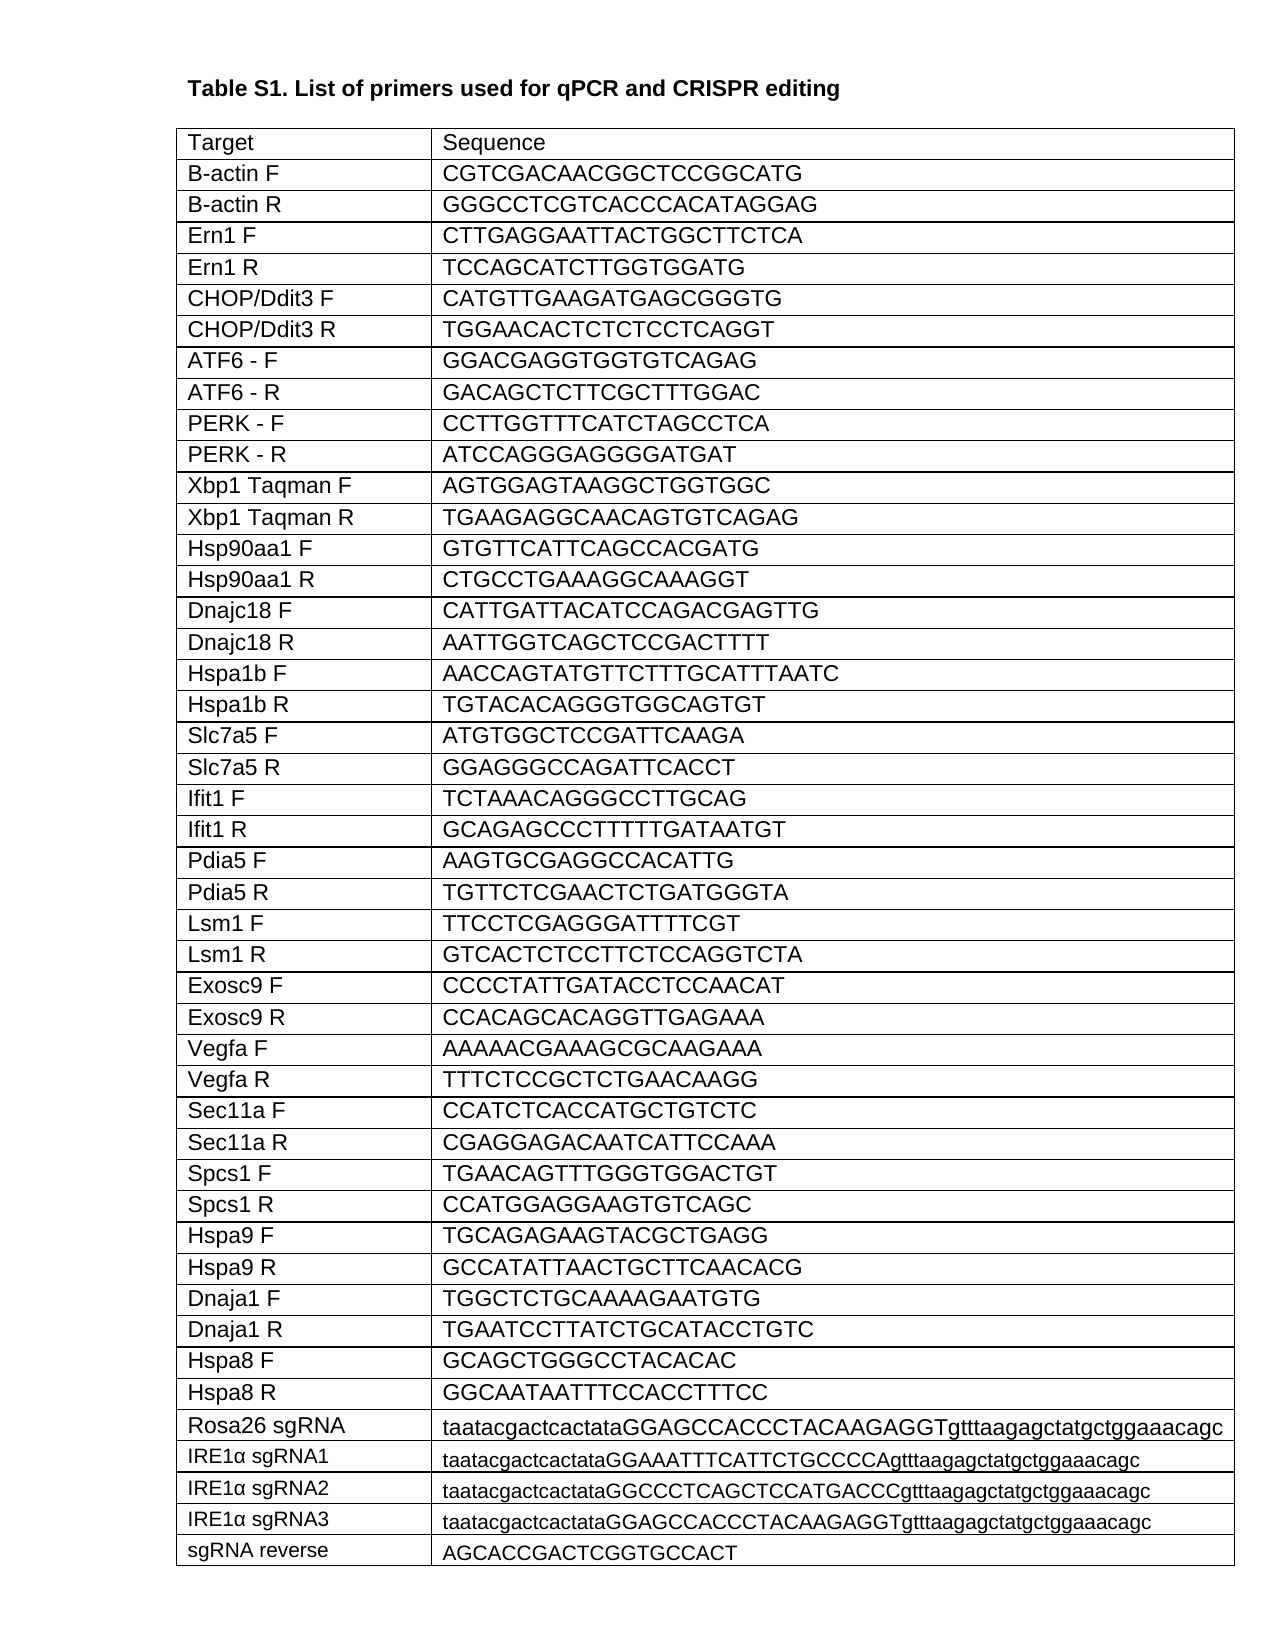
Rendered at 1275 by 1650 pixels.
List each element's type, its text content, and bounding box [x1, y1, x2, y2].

table_cell Spcs1 F [177, 1160, 431, 1190]
table_cell Spcs1 R [177, 1191, 431, 1221]
table_cell Vegfa R [177, 1066, 431, 1096]
table_cell TCCAGCATCTTGGTGGATG [432, 254, 1234, 284]
table_cell Pdia5 F [177, 848, 431, 878]
table_cell Slc7a5 R [177, 754, 431, 784]
table_cell sgRNA reverse [177, 1535, 431, 1565]
table_cell taatacgactcactataGGAAATTTCATTCTGCCCCAgtttaagagctatgctggaaacagc [432, 1441, 1234, 1471]
table_cell PERK - F [177, 410, 431, 440]
table_cell CCCCTATTGATACCTCCAACAT [432, 973, 1234, 1003]
table_cell GGAGGGCCAGATTCACCT [432, 754, 1234, 784]
table_cell Rosa26 sgRNA [177, 1410, 431, 1440]
table_cell Dnaja1 F [177, 1285, 431, 1315]
table_cell AGTGGAGTAAGGCTGGTGGC [432, 473, 1234, 503]
table_cell GGGCCTCGTCACCCACATAGGAG [432, 191, 1234, 221]
table_cell taatacgactcactataGGAGCCACCCTACAAGAGGTgtttaagagctatgctggaaacagc [432, 1410, 1234, 1440]
table_cell CCATGGAGGAAGTGTCAGC [432, 1191, 1234, 1221]
table_cell GCCATATTAACTGCTTCAACACG [432, 1254, 1234, 1284]
table_cell GTCACTCTCCTTCTCCAGGTCTA [432, 941, 1234, 971]
table_cell taatacgactcactataGGCCCTCAGCTCCATGACCCgtttaagagctatgctggaaacagc [432, 1473, 1234, 1503]
table_cell CGAGGAGACAATCATTCCAAA [432, 1129, 1234, 1159]
table_cell Vegfa F [177, 1035, 431, 1065]
table_cell Dnaja1 R [177, 1316, 431, 1346]
table_cell Hspa8 F [177, 1348, 431, 1378]
table_cell CTGCCTGAAAGGCAAAGGT [432, 566, 1234, 596]
table_cell GGCAATAATTTCCACCTTTCC [432, 1379, 1234, 1409]
table_cell Slc7a5 F [177, 723, 431, 753]
table_cell Pdia5 R [177, 879, 431, 909]
table_cell TTCCTCGAGGGATTTTCGT [432, 910, 1234, 940]
table_cell CTTGAGGAATTACTGGCTTCTCA [432, 223, 1234, 253]
table_cell Ern1 F [177, 223, 431, 253]
table_cell IRE1α sgRNA2 [177, 1473, 431, 1503]
table_cell Hsp90aa1 R [177, 566, 431, 596]
table_cell Xbp1 Taqman F [177, 473, 431, 503]
table_cell AAAAACGAAAGCGCAAGAAA [432, 1035, 1234, 1065]
text Table S1. List of primers used for qPCR and CRISPR editing [187, 75, 1087, 101]
table_cell GGACGAGGTGGTGTCAGAG [432, 348, 1234, 378]
table_cell taatacgactcactataGGAGCCACCCTACAAGAGGTgtttaagagctatgctggaaacagc [432, 1504, 1234, 1534]
table_cell TGAACAGTTTGGGTGGACTGT [432, 1160, 1234, 1190]
table_cell CATGTTGAAGATGAGCGGGTG [432, 285, 1234, 315]
table_cell ATF6 - R [177, 379, 431, 409]
table_cell Ern1 R [177, 254, 431, 284]
table_cell PERK - R [177, 441, 431, 471]
table_cell CHOP/Ddit3 R [177, 316, 431, 346]
table_cell Ifit1 R [177, 816, 431, 846]
table_cell Dnajc18 R [177, 629, 431, 659]
table_cell CGTCGACAACGGCTCCGGCATG [432, 160, 1234, 190]
table_cell AGCACCGACTCGGTGCCACT [432, 1535, 1234, 1565]
table_cell TGAATCCTTATCTGCATACCTGTC [432, 1316, 1234, 1346]
table_cell AATTGGTCAGCTCCGACTTTT [432, 629, 1234, 659]
table_cell TGAAGAGGCAACAGTGTCAGAG [432, 504, 1234, 534]
table_cell Hspa1b R [177, 691, 431, 721]
table_cell Sec11a F [177, 1098, 431, 1128]
table_cell TGTTCTCGAACTCTGATGGGTA [432, 879, 1234, 909]
table_cell TTTCTCCGCTCTGAACAAGG [432, 1066, 1234, 1096]
table_cell CCATCTCACCATGCTGTCTC [432, 1098, 1234, 1128]
table_cell GACAGCTCTTCGCTTTGGAC [432, 379, 1234, 409]
table_cell Hspa9 R [177, 1254, 431, 1284]
table_cell ATGTGGCTCCGATTCAAGA [432, 723, 1234, 753]
table_cell ATCCAGGGAGGGGATGAT [432, 441, 1234, 471]
table_cell TGGAACACTCTCTCCTCAGGT [432, 316, 1234, 346]
table_cell IRE1α sgRNA1 [177, 1441, 431, 1471]
table_cell GCAGCTGGGCCTACACAC [432, 1348, 1234, 1378]
table_header Target [177, 129, 431, 159]
table_cell CHOP/Ddit3 F [177, 285, 431, 315]
table_cell ATF6 - F [177, 348, 431, 378]
table_header Sequence [432, 129, 1234, 159]
table_cell Xbp1 Taqman R [177, 504, 431, 534]
table_cell GTGTTCATTCAGCCACGATG [432, 535, 1234, 565]
table_cell AAGTGCGAGGCCACATTG [432, 848, 1234, 878]
table_cell Dnajc18 F [177, 598, 431, 628]
table_cell TCTAAACAGGGCCTTGCAG [432, 785, 1234, 815]
table_cell TGTACACAGGGTGGCAGTGT [432, 691, 1234, 721]
table_cell TGGCTCTGCAAAAGAATGTG [432, 1285, 1234, 1315]
table_cell Ifit1 F [177, 785, 431, 815]
table_cell Hsp90aa1 F [177, 535, 431, 565]
table_cell Hspa9 F [177, 1223, 431, 1253]
table_cell IRE1α sgRNA3 [177, 1504, 431, 1534]
table_cell CATTGATTACATCCAGACGAGTTG [432, 598, 1234, 628]
table_cell Lsm1 F [177, 910, 431, 940]
table_cell Hspa1b F [177, 660, 431, 690]
table_cell Sec11a R [177, 1129, 431, 1159]
table_cell GCAGAGCCCTTTTTGATAATGT [432, 816, 1234, 846]
table_cell TGCAGAGAAGTACGCTGAGG [432, 1223, 1234, 1253]
table_cell Lsm1 R [177, 941, 431, 971]
table_cell B-actin F [177, 160, 431, 190]
table_cell Exosc9 R [177, 1004, 431, 1034]
table_cell CCACAGCACAGGTTGAGAAA [432, 1004, 1234, 1034]
table_cell B-actin R [177, 191, 431, 221]
table_cell Exosc9 F [177, 973, 431, 1003]
table_cell AACCAGTATGTTCTTTGCATTTAATC [432, 660, 1234, 690]
table_cell CCTTGGTTTCATCTAGCCTCA [432, 410, 1234, 440]
table_cell Hspa8 R [177, 1379, 431, 1409]
